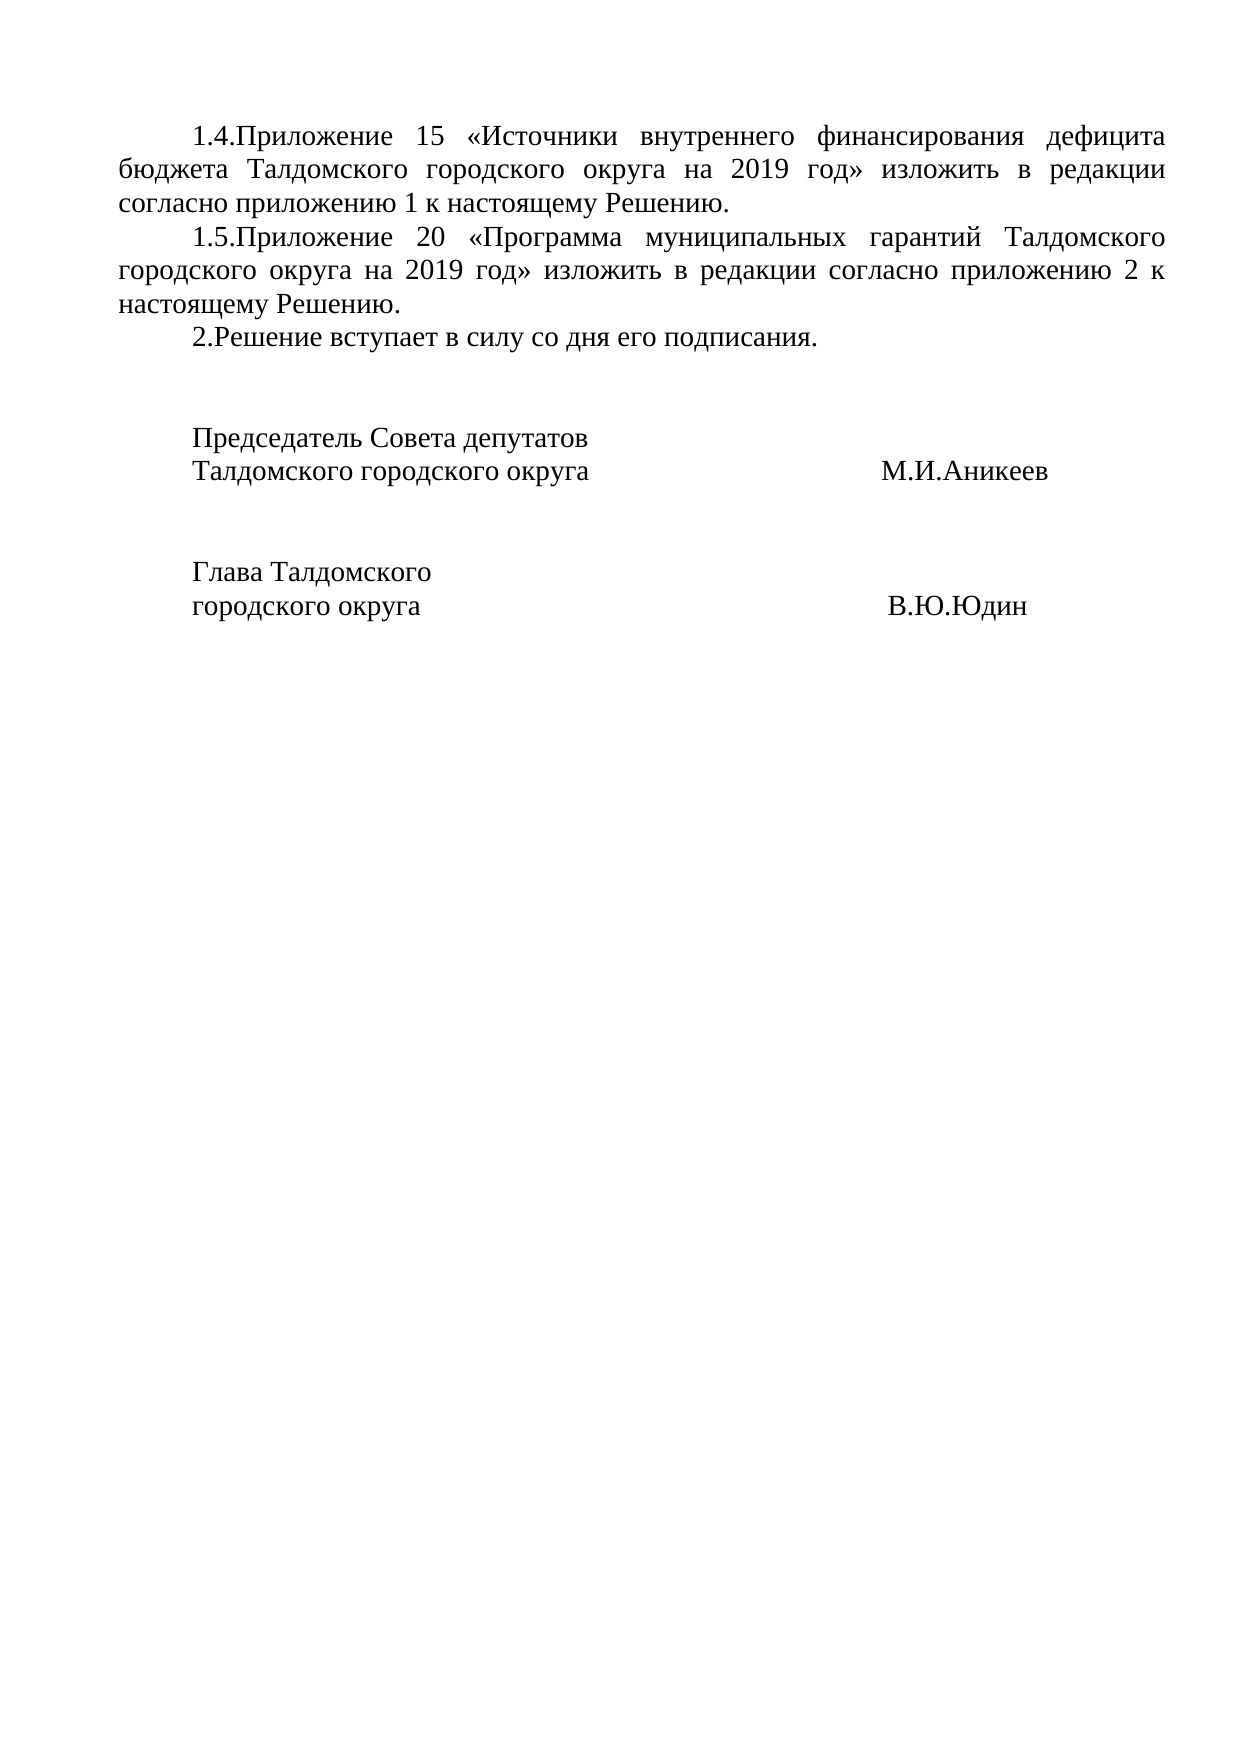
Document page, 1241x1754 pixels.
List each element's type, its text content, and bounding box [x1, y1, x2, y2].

text Глава Талдомского [118, 554, 1167, 588]
text 1.5.Приложение 20 «Программа муниципальных гарантий Талдомского городского округа на 2019 год» изложить в редакции согласно приложению 2 к настоящему Решению. [118, 219, 1167, 319]
text 2.Решение вступает в силу со дня его подписания. [118, 319, 1167, 353]
text Председатель Совета депутатов [118, 420, 1167, 453]
text Талдомского городского округа М.И.Аникеев [118, 453, 1167, 487]
text 1.4.Приложение 15 «Источники внутреннего финансирования дефицита бюджета Талдомского городского округа на 2019 год» изложить в редакции согласно приложению 1 к настоящему Решению. [118, 118, 1167, 219]
text городского округа В.Ю.Юдин [118, 588, 1167, 621]
